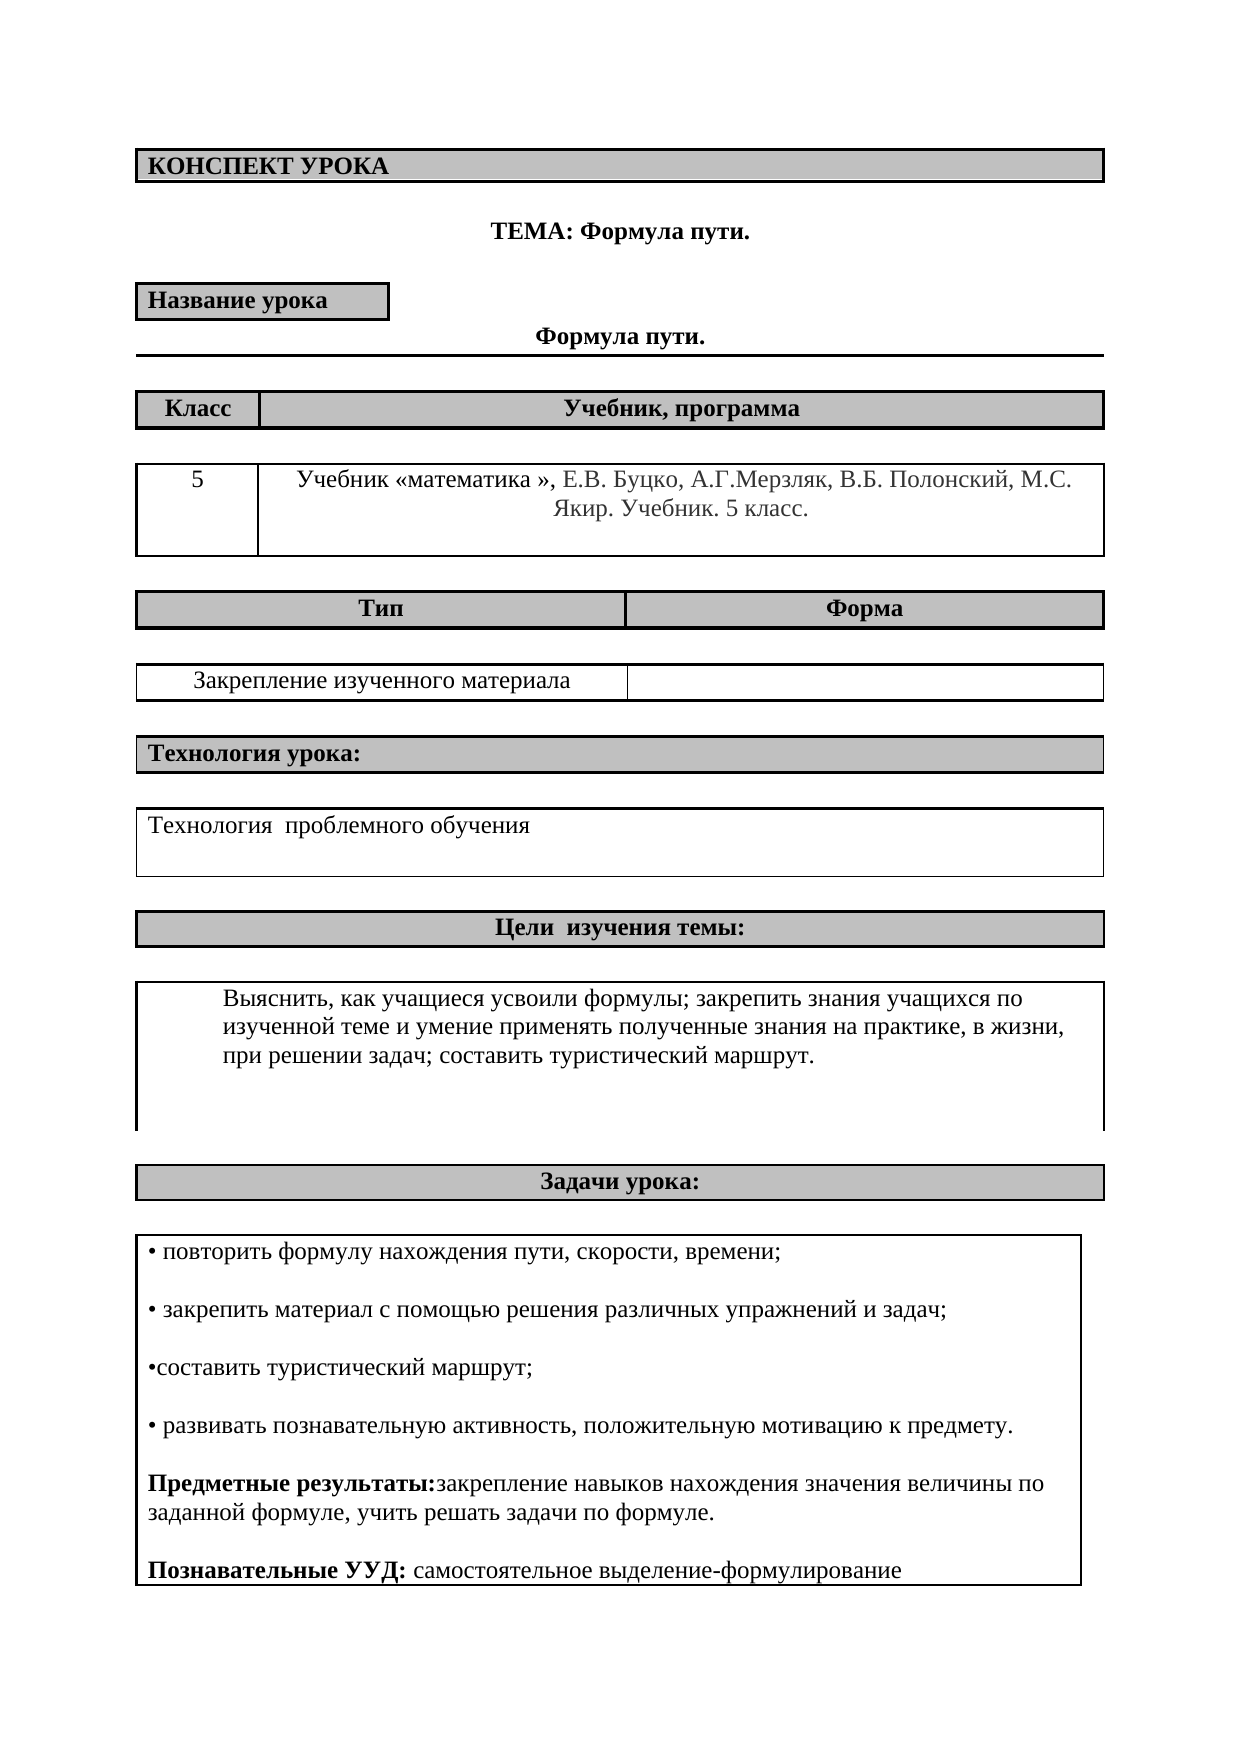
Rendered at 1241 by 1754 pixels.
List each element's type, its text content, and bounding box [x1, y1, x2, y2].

table_header КОНСПЕКТ УРОКА [138, 151, 1102, 179]
table_header Учебник «математика », Е.В. Буцко, А.Г.Мерзляк, В.Б. Полонский, М.С. Якир. Учебник. 5 класс. [259, 465, 1103, 555]
table_header Форма [627, 593, 1102, 626]
table_header Задачи урока: [138, 1166, 1103, 1199]
table_header Закрепление изученного материала [137, 666, 627, 699]
table_header Учебник, программа [261, 393, 1102, 426]
table_header ТЕМА: Формула пути. [136, 216, 1104, 249]
table_header Класс [138, 393, 258, 426]
table_header Выяснить, как учащиеся усвоили формулы; закрепить знания учащихся по изученной теме и умение применять полученные знания на практике, в жизни, при решении задач; составить туристический маршрут. [138, 983, 1103, 1131]
table_header Технология проблемного обучения [137, 810, 1103, 876]
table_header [138, 1236, 1080, 1583]
table_header 5 [138, 465, 257, 555]
table_header Тип [138, 593, 624, 626]
table_header [628, 666, 1103, 699]
table_header Технология урока: [137, 738, 1103, 771]
table_header Цели изучения темы: [138, 913, 1103, 945]
table_header Название урока [138, 285, 387, 318]
table_cell Формула пути. [136, 318, 1104, 354]
